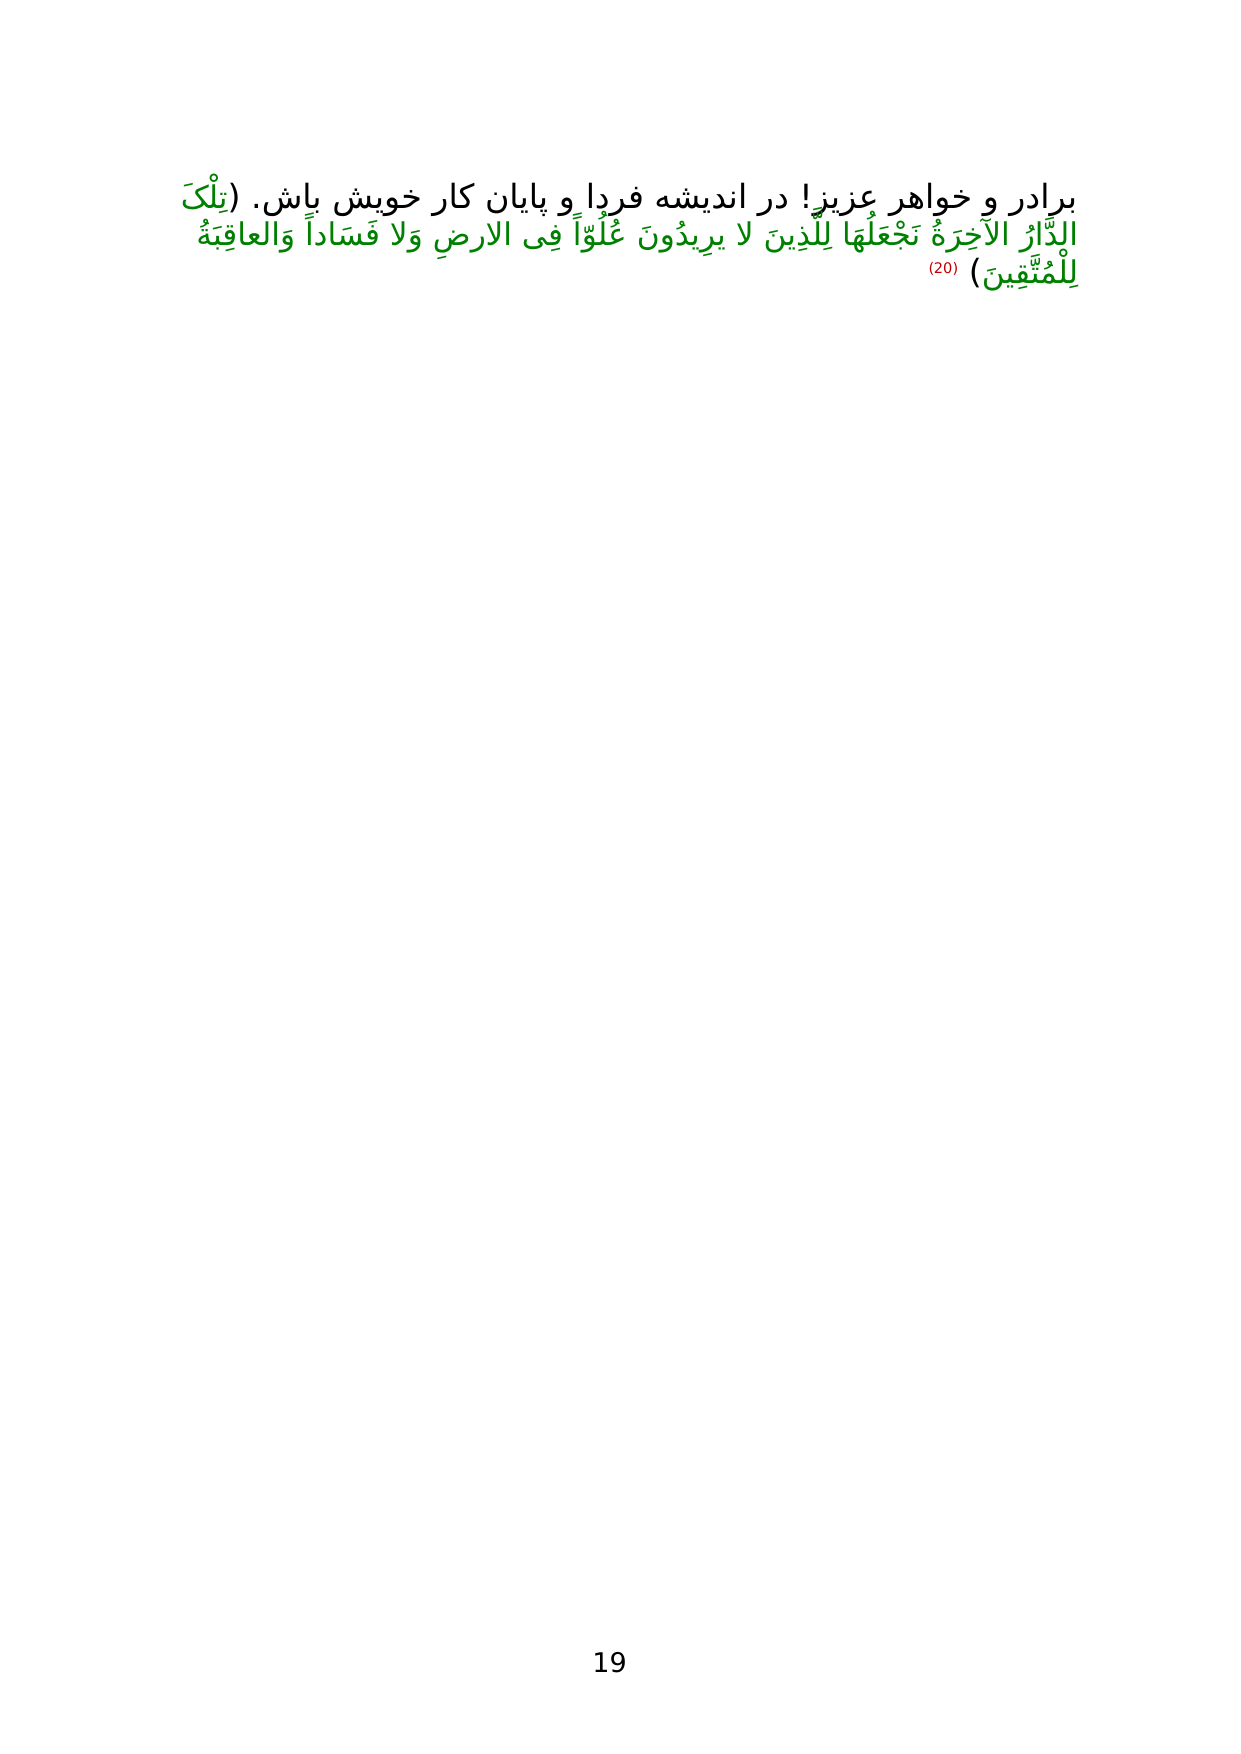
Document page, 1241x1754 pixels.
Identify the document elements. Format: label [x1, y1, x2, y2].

text [141, 177, 1078, 291]
